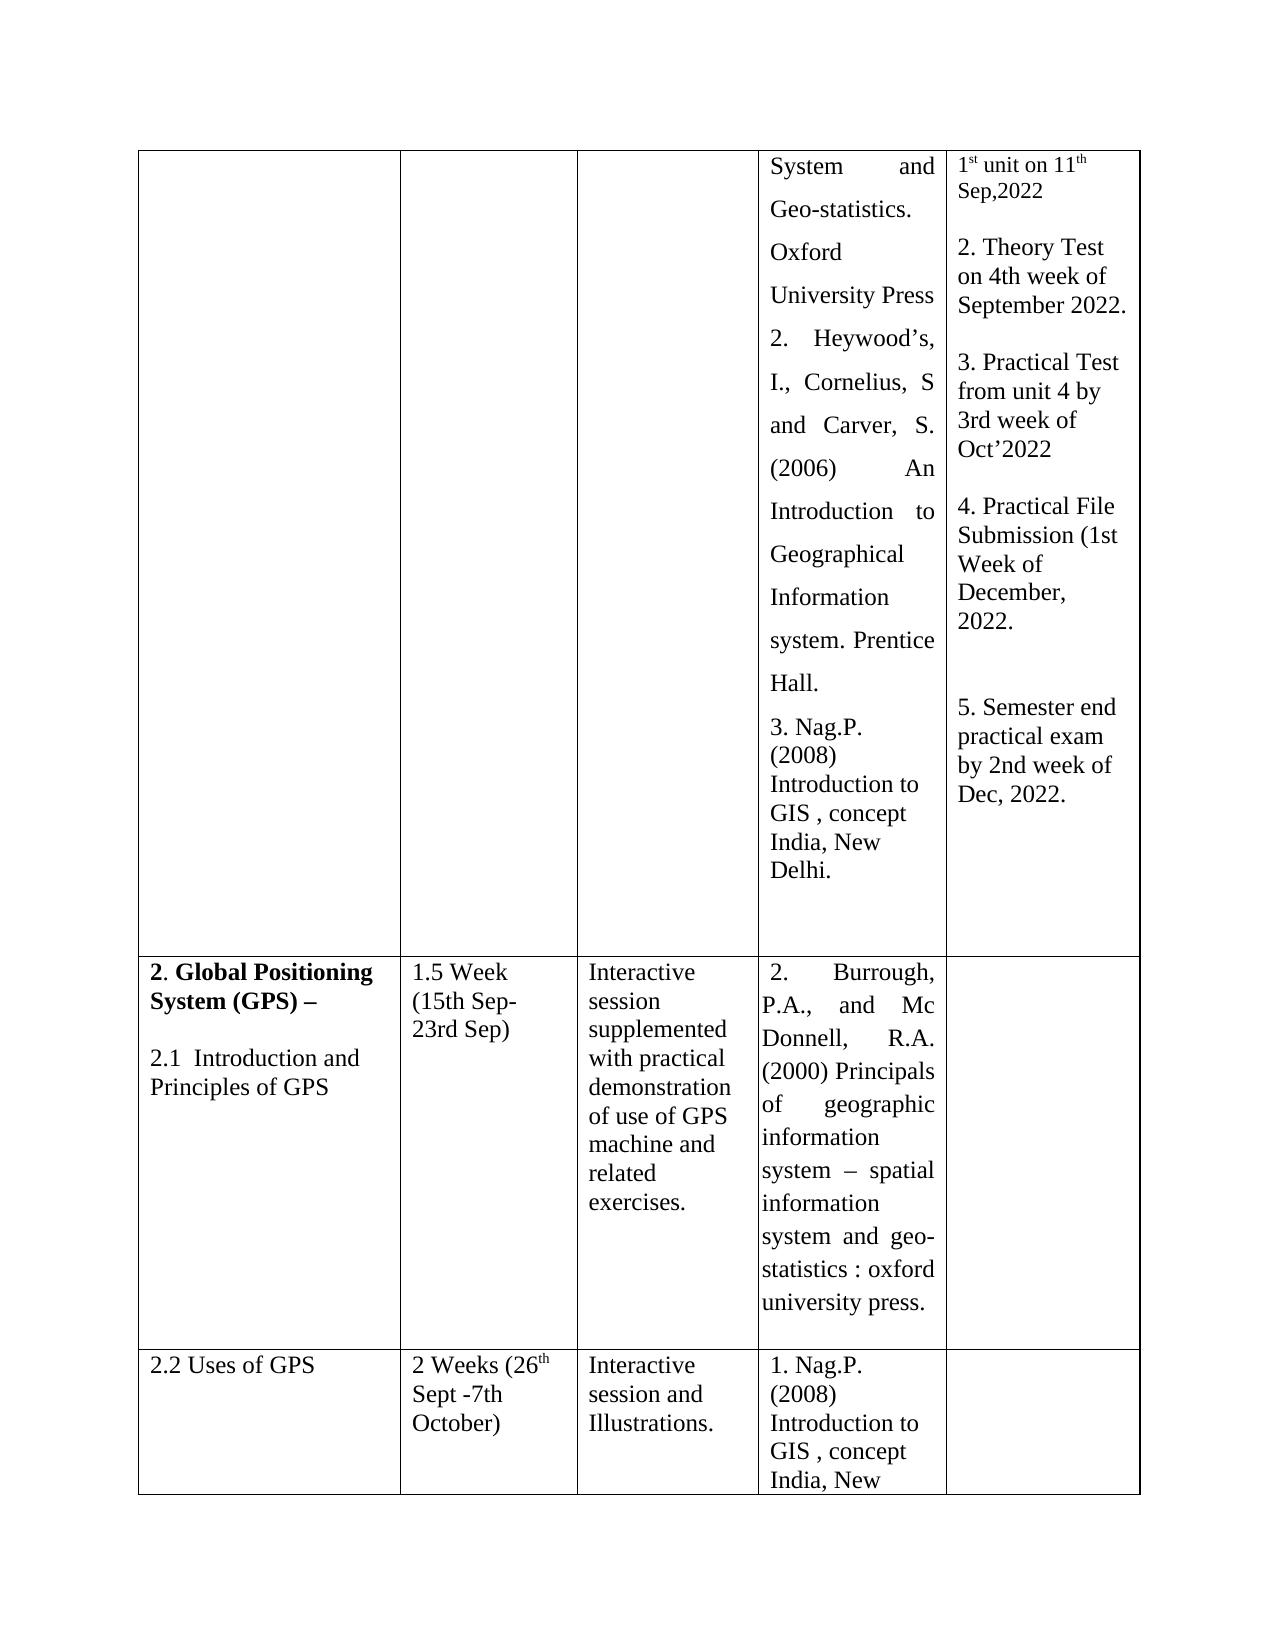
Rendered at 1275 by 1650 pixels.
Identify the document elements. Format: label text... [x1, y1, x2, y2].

table_cell 1.5 Week (15th Sep- 23rd Sep) [401, 957, 577, 1349]
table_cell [759, 1350, 946, 1494]
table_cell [947, 151, 1139, 956]
table_cell [947, 957, 1139, 1349]
table_cell 2. Global Positioning System (GPS) – 2.1 Introduction and Principles of GPS [139, 957, 400, 1349]
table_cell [759, 151, 946, 956]
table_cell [139, 151, 400, 956]
table_cell 2. Burrough, P.A., and Mc Donnell, R.A. (2000) Principals of geographic information system – spatial information system and geo-statistics : oxford university press. [759, 957, 946, 1349]
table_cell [401, 151, 577, 956]
table_cell [947, 1350, 1139, 1494]
table_cell 2.2 Uses of GPS [139, 1350, 400, 1494]
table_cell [578, 1350, 758, 1494]
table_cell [401, 1350, 577, 1494]
table_cell Interactive session supplemented with practical demonstration of use of GPS machine and related exercises. [578, 957, 758, 1349]
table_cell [578, 151, 758, 956]
